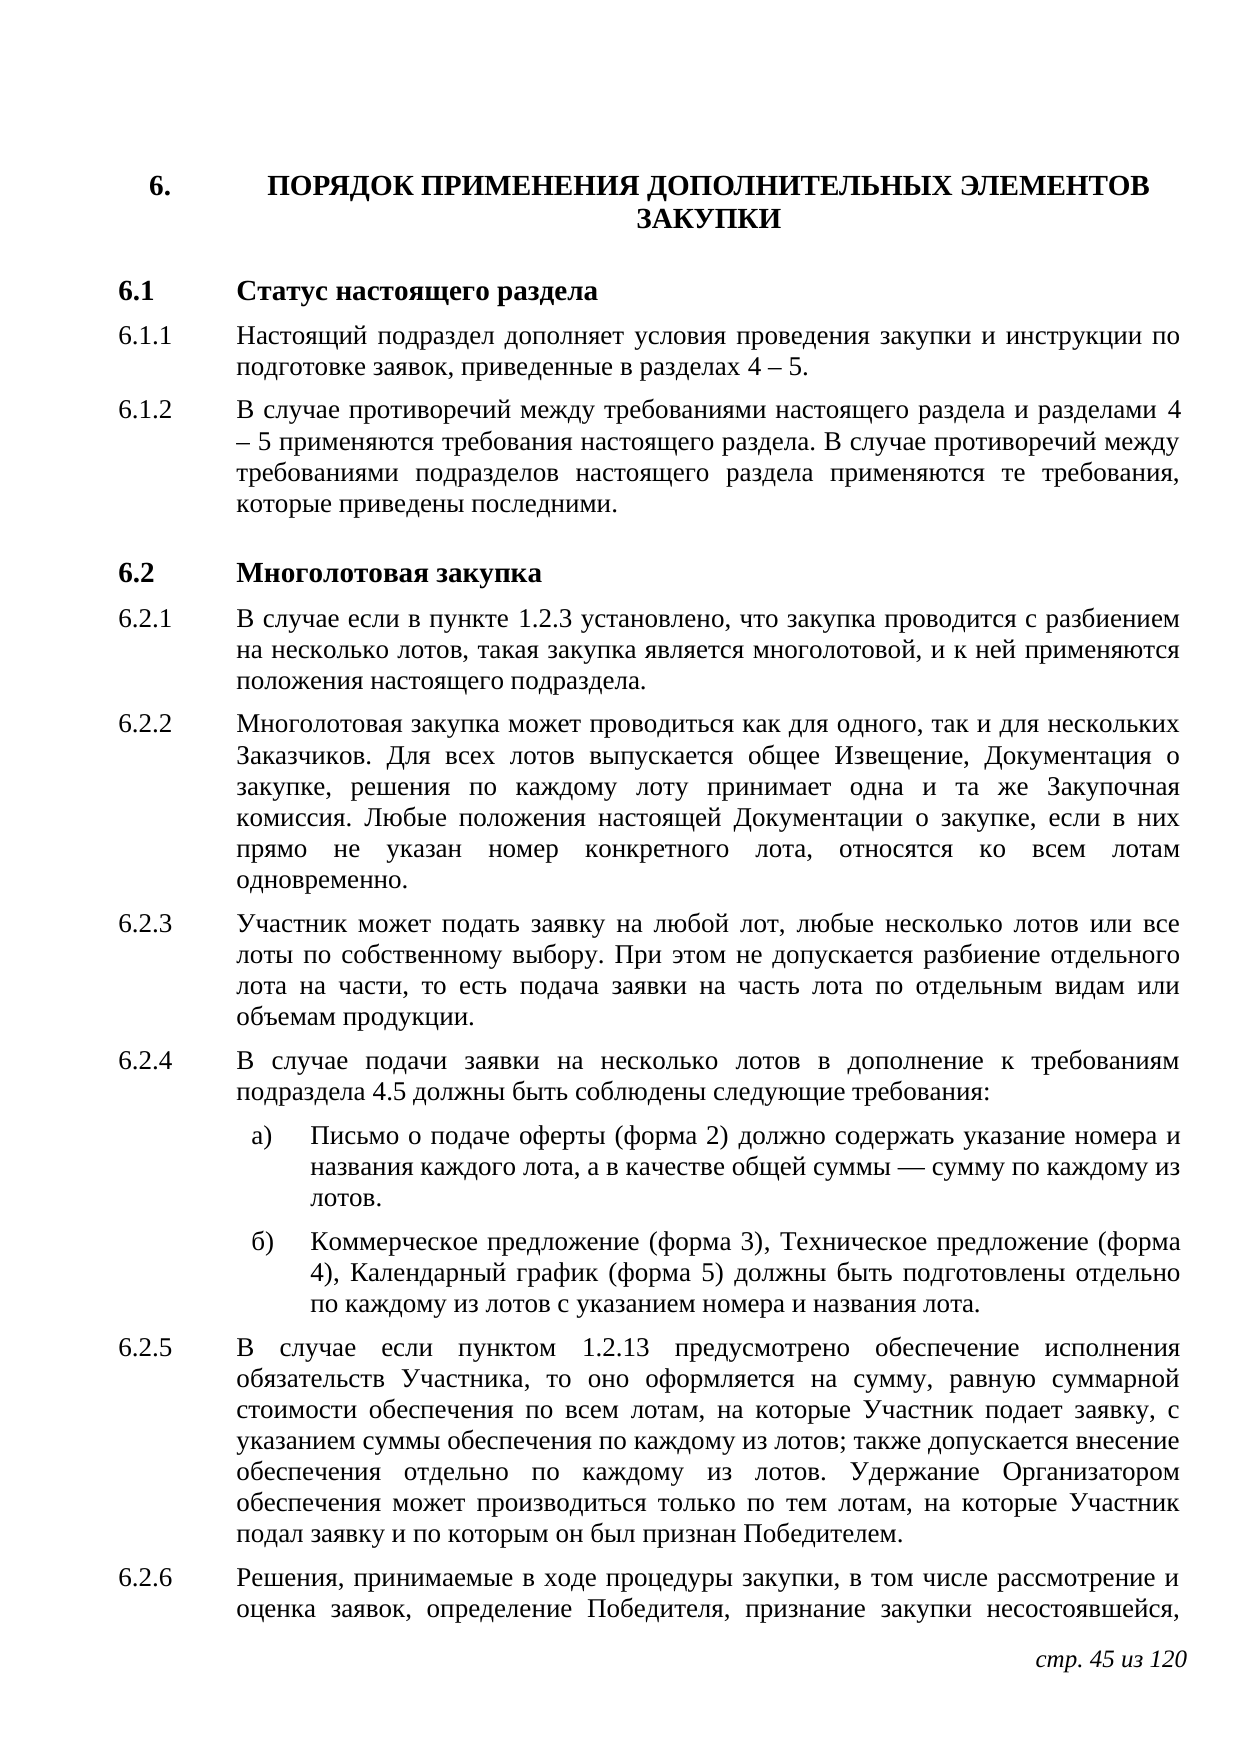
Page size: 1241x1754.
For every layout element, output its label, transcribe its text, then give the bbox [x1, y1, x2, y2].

subtitle Статус настоящего раздела [118, 273, 1181, 306]
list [118, 1561, 1181, 1623]
subtitle Многолотовая закупка [118, 556, 1181, 589]
text В случае противоречий между требованиями настоящего раздела и разделами 4 – 5 применяются требования настоящего раздела. В случае противоречий между требованиями подразделов настоящего раздела применяются те требования, которые приведены последними. [118, 393, 1181, 518]
list В случае если в пункте 1.2.3 установлено, что закупка проводится с разбиением на несколько лотов, такая закупка является многолотовой, и к ней применяются положения настоящего подраздела. [118, 602, 1181, 695]
list Многолотовая закупка может проводиться как для одного, так и для нескольких Заказчиков. Для всех лотов выпускается общее Извещение, Документация о закупке, решения по каждому лоту принимает одна и та же Закупочная комиссия. Любые положения настоящей Документации о закупке, если в них прямо не указан номер конкретного лота, относятся ко всем лотам одновременно. [118, 708, 1181, 894]
subtitle ПОРЯДОК ПРИМЕНЕНИЯ ДОПОЛНИТЕЛЬНЫХ ЭЛЕМЕНТОВ ЗАКУПКИ [118, 168, 1181, 235]
text Коммерческое предложение (форма 3), Техническое предложение (форма 4), Календарный график (форма 5) должны быть подготовлены отдельно по каждому из лотов с указанием номера и названия лота. [251, 1225, 1181, 1318]
list В случае подачи заявки на несколько лотов в дополнение к требованиям подраздела 4.5 должны быть соблюдены следующие требования: [118, 1044, 1181, 1106]
text Настоящий подраздел дополняет условия проведения закупки и инструкции по подготовке заявок, приведенные в разделах 4 – 5. [118, 319, 1181, 381]
text Письмо о подаче оферты (форма 2) должно содержать указание номера и названия каждого лота, а в качестве общей суммы — сумму по каждому из лотов. [251, 1119, 1181, 1212]
list Участник может подать заявку на любой лот, любые несколько лотов или все лоты по собственному выбору. При этом не допускается разбиение отдельного лота на части, то есть подача заявки на часть лота по отдельным видам или объемам продукции. [118, 907, 1181, 1032]
list В случае если пунктом 1.2.13 предусмотрено обеспечение исполнения обязательств Участника, то оно оформляется на сумму, равную суммарной стоимости обеспечения по всем лотам, на которые Участник подает заявку, с указанием суммы обеспечения по каждому из лотов; также допускается внесение обеспечения отдельно по каждому из лотов. Удержание Организатором обеспечения может производиться только по тем лотам, на которые Участник подал заявку и по которым он был признан Победителем. [118, 1331, 1181, 1549]
